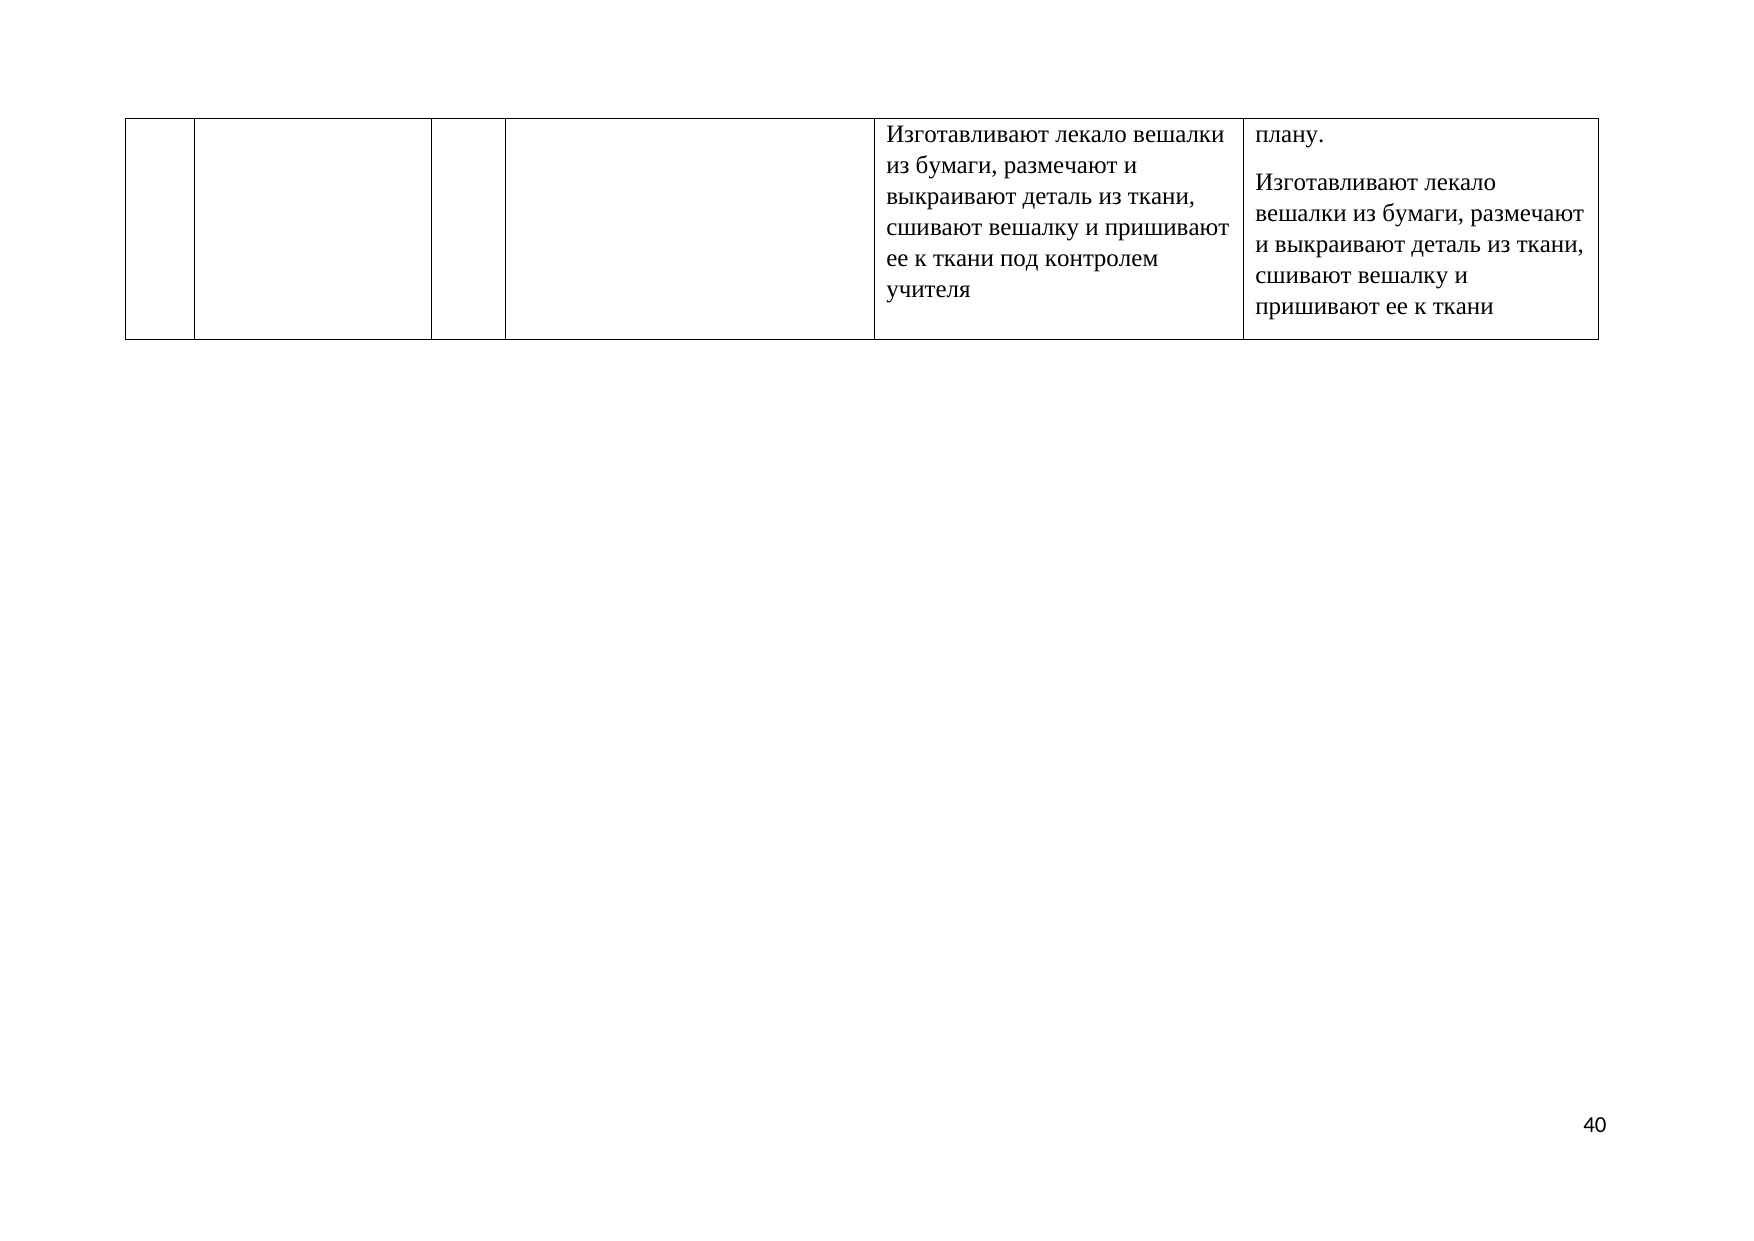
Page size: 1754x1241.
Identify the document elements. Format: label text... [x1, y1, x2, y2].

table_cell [506, 119, 874, 338]
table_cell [875, 119, 1243, 338]
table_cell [195, 119, 431, 338]
table_cell 34 [126, 119, 194, 338]
table_cell 1 [432, 119, 505, 338]
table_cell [1244, 119, 1598, 338]
